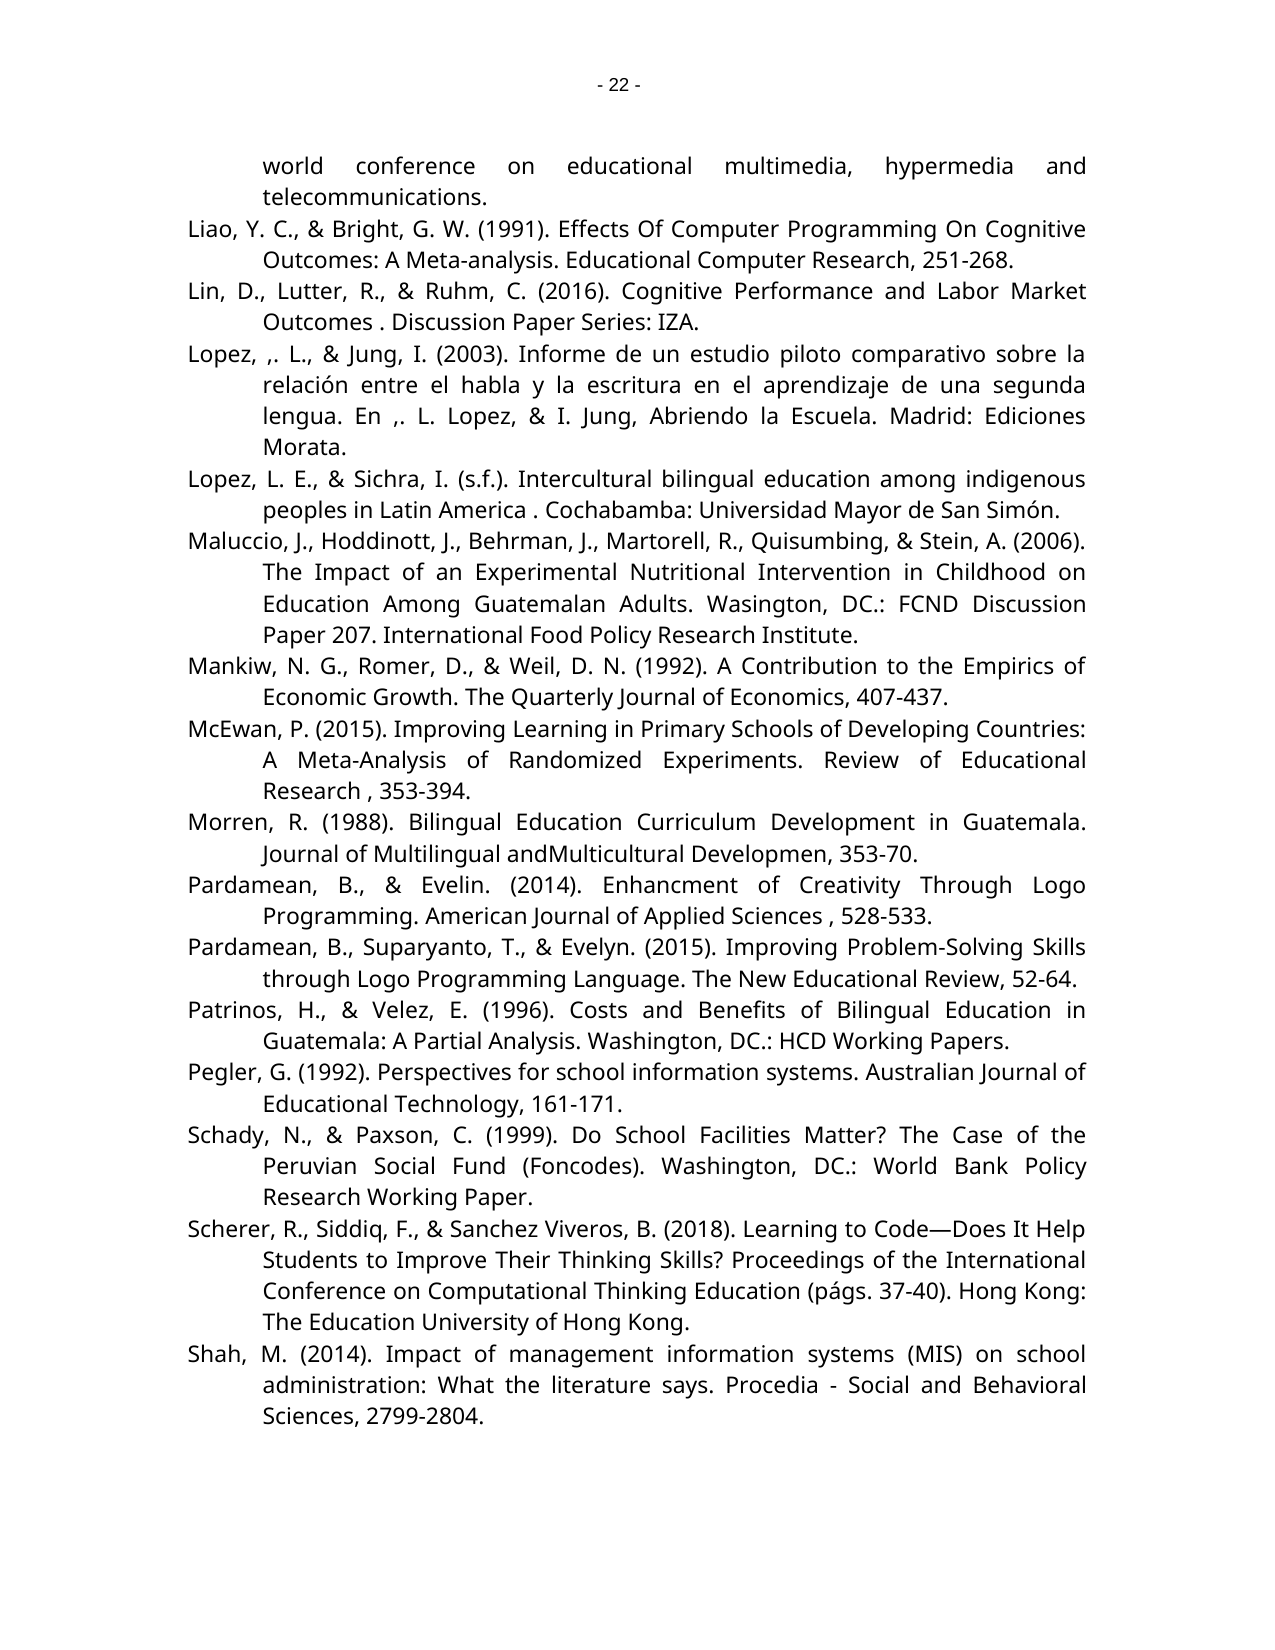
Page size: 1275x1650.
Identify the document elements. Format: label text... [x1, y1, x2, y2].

text Maluccio, J., Hoddinott, J., Behrman, J., Martorell, R., Quisumbing, & Stein, A. (2006). The Impact of an Experimental Nutritional Intervention in Childhood on Education Among Guatemalan Adults. Wasington, DC.: FCND Discussion Paper 207. International Food Policy Research Institute. [187, 525, 1087, 650]
text McEwan, P. (2015). Improving Learning in Primary Schools of Developing Countries: A Meta-Analysis of Randomized Experiments. Review of Educational Research , 353-394. [187, 712, 1087, 806]
text Shah, M. (2014). Impact of management information systems (MIS) on school administration: What the literature says. Procedia - Social and Behavioral Sciences, 2799-2804. [187, 1337, 1087, 1431]
text Morren, R. (1988). Bilingual Education Curriculum Development in Guatemala. Journal of Multilingual andMulticultural Developmen, 353-70. [187, 806, 1087, 869]
text Lin, D., Lutter, R., & Ruhm, C. (2016). Cognitive Performance and Labor Market Outcomes . Discussion Paper Series: IZA. [187, 275, 1087, 337]
text Lopez, L. E., & Sichra, I. (s.f.). Intercultural bilingual education among indigenous peoples in Latin America . Cochabamba: Universidad Mayor de San Simón. [187, 462, 1087, 525]
text Pardamean, B., Suparyanto, T., & Evelyn. (2015). Improving Problem-Solving Skills through Logo Programming Language. The New Educational Review, 52-64. [187, 931, 1087, 994]
text Schady, N., & Paxson, C. (1999). Do School Facilities Matter? The Case of the Peruvian Social Fund (Foncodes). Washington, DC.: World Bank Policy Research Working Paper. [187, 1119, 1087, 1212]
text Scherer, R., Siddiq, F., & Sanchez Viveros, B. (2018). Learning to Code—Does It Help Students to Improve Their Thinking Skills? Proceedings of the International Conference on Computational Thinking Education (págs. 37-40). Hong Kong: The Education University of Hong Kong. [187, 1212, 1087, 1337]
text Pegler, G. (1992). Perspectives for school information systems. Australian Journal of Educational Technology, 161-171. [187, 1056, 1087, 1119]
text Liao, Y. C., & Bright, G. W. (1991). Effects Of Computer Programming On Cognitive Outcomes: A Meta-analysis. Educational Computer Research, 251-268. [187, 212, 1087, 275]
text Lopez, ,. L., & Jung, I. (2003). Informe de un estudio piloto comparativo sobre la relación entre el habla y la escritura en el aprendizaje de una segunda lengua. En ,. L. Lopez, & I. Jung, Abriendo la Escuela. Madrid: Ediciones Morata. [187, 337, 1087, 462]
text Pardamean, B., & Evelin. (2014). Enhancment of Creativity Through Logo Programming. American Journal of Applied Sciences , 528-533. [187, 869, 1087, 931]
text Patrinos, H., & Velez, E. (1996). Costs and Benefits of Bilingual Education in Guatemala: A Partial Analysis. Washington, DC.: HCD Working Papers. [187, 994, 1087, 1056]
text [187, 150, 1087, 212]
text Mankiw, N. G., Romer, D., & Weil, D. N. (1992). A Contribution to the Empirics of Economic Growth. The Quarterly Journal of Economics, 407-437. [187, 650, 1087, 712]
